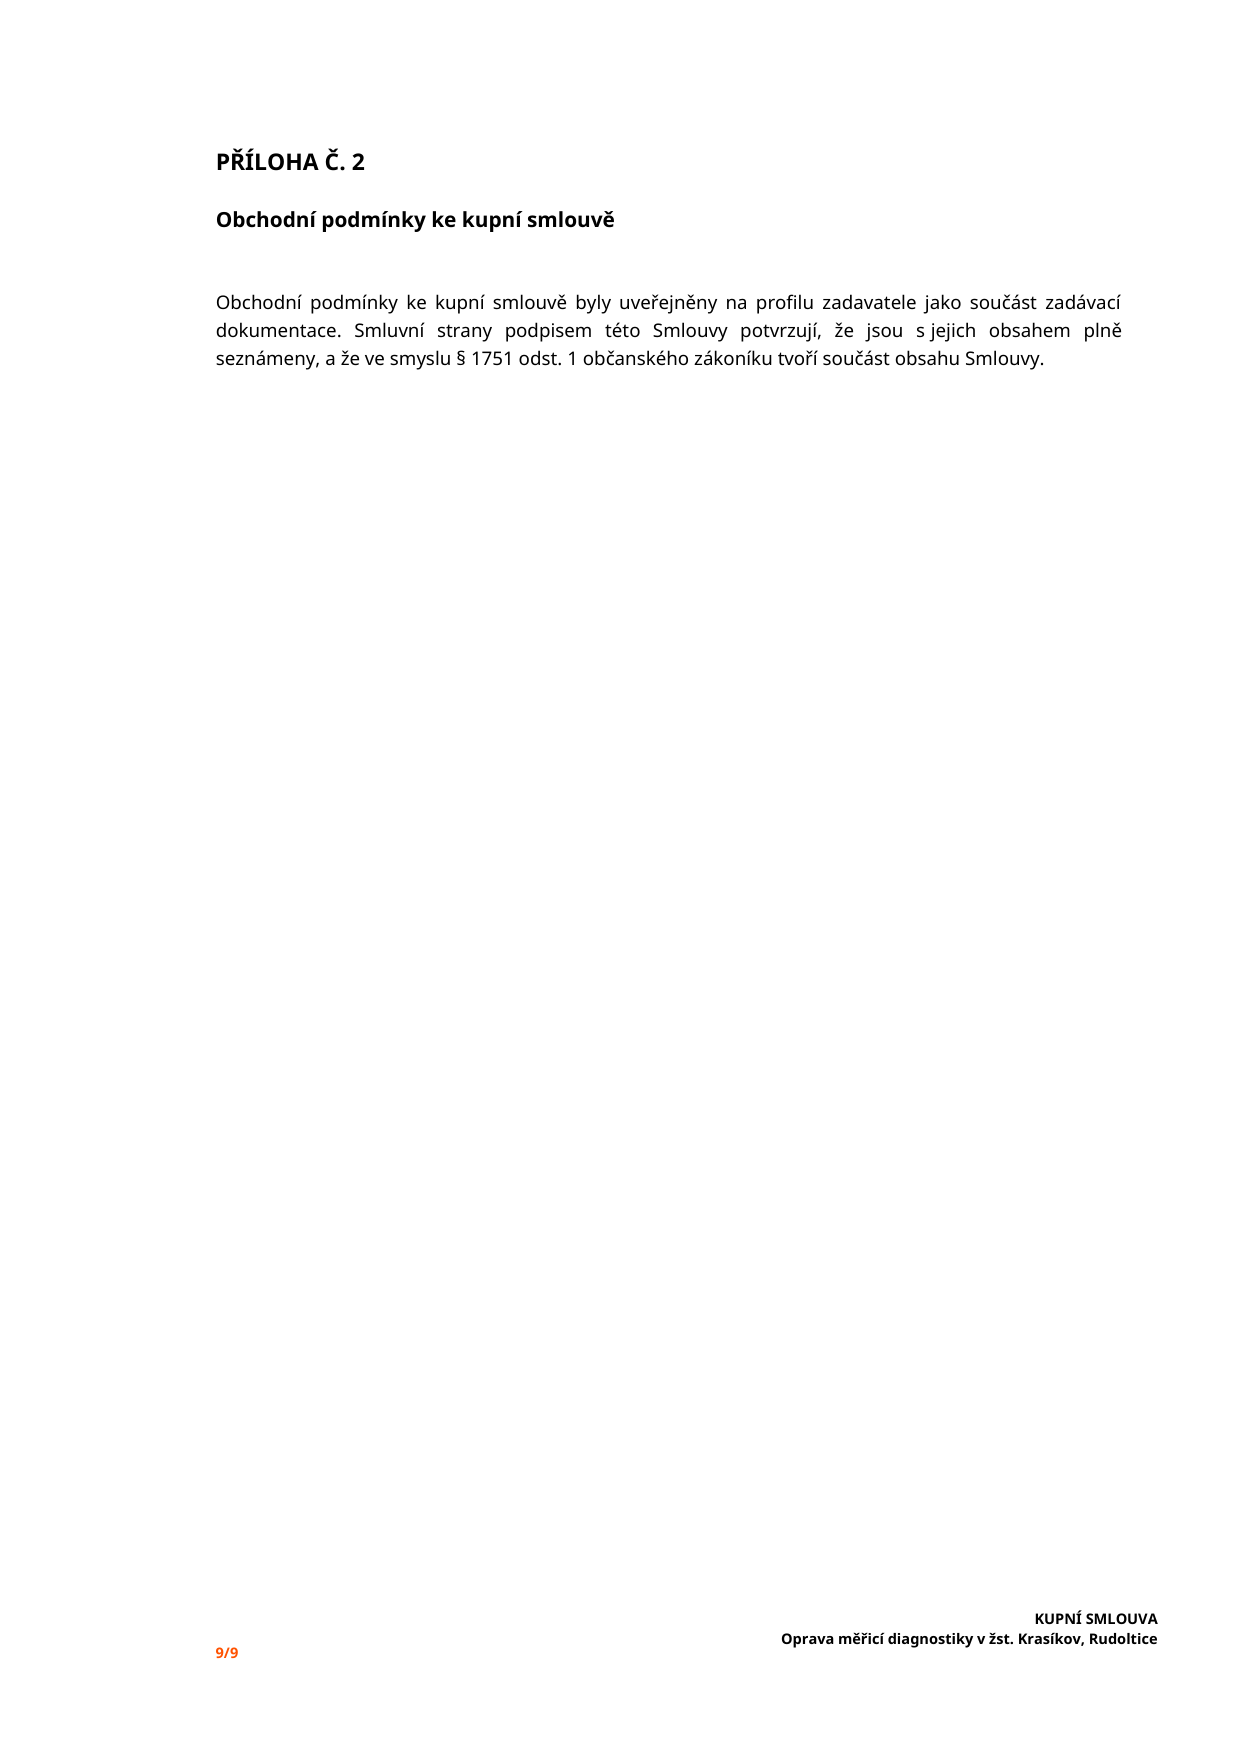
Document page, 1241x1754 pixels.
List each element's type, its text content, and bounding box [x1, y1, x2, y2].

text Příloha č. 2 [216, 146, 1122, 177]
text Obchodní podmínky ke kupní smlouvě byly uveřejněny na profilu zadavatele jako součást zadávací dokumentace. Smluvní strany podpisem této Smlouvy potvrzují, že jsou s jejich obsahem plně seznámeny, a že ve smyslu § 1751 odst. 1 občanského zákoníku tvoří součást obsahu Smlouvy. [216, 289, 1122, 371]
text Obchodní podmínky ke kupní smlouvě [216, 205, 1122, 233]
